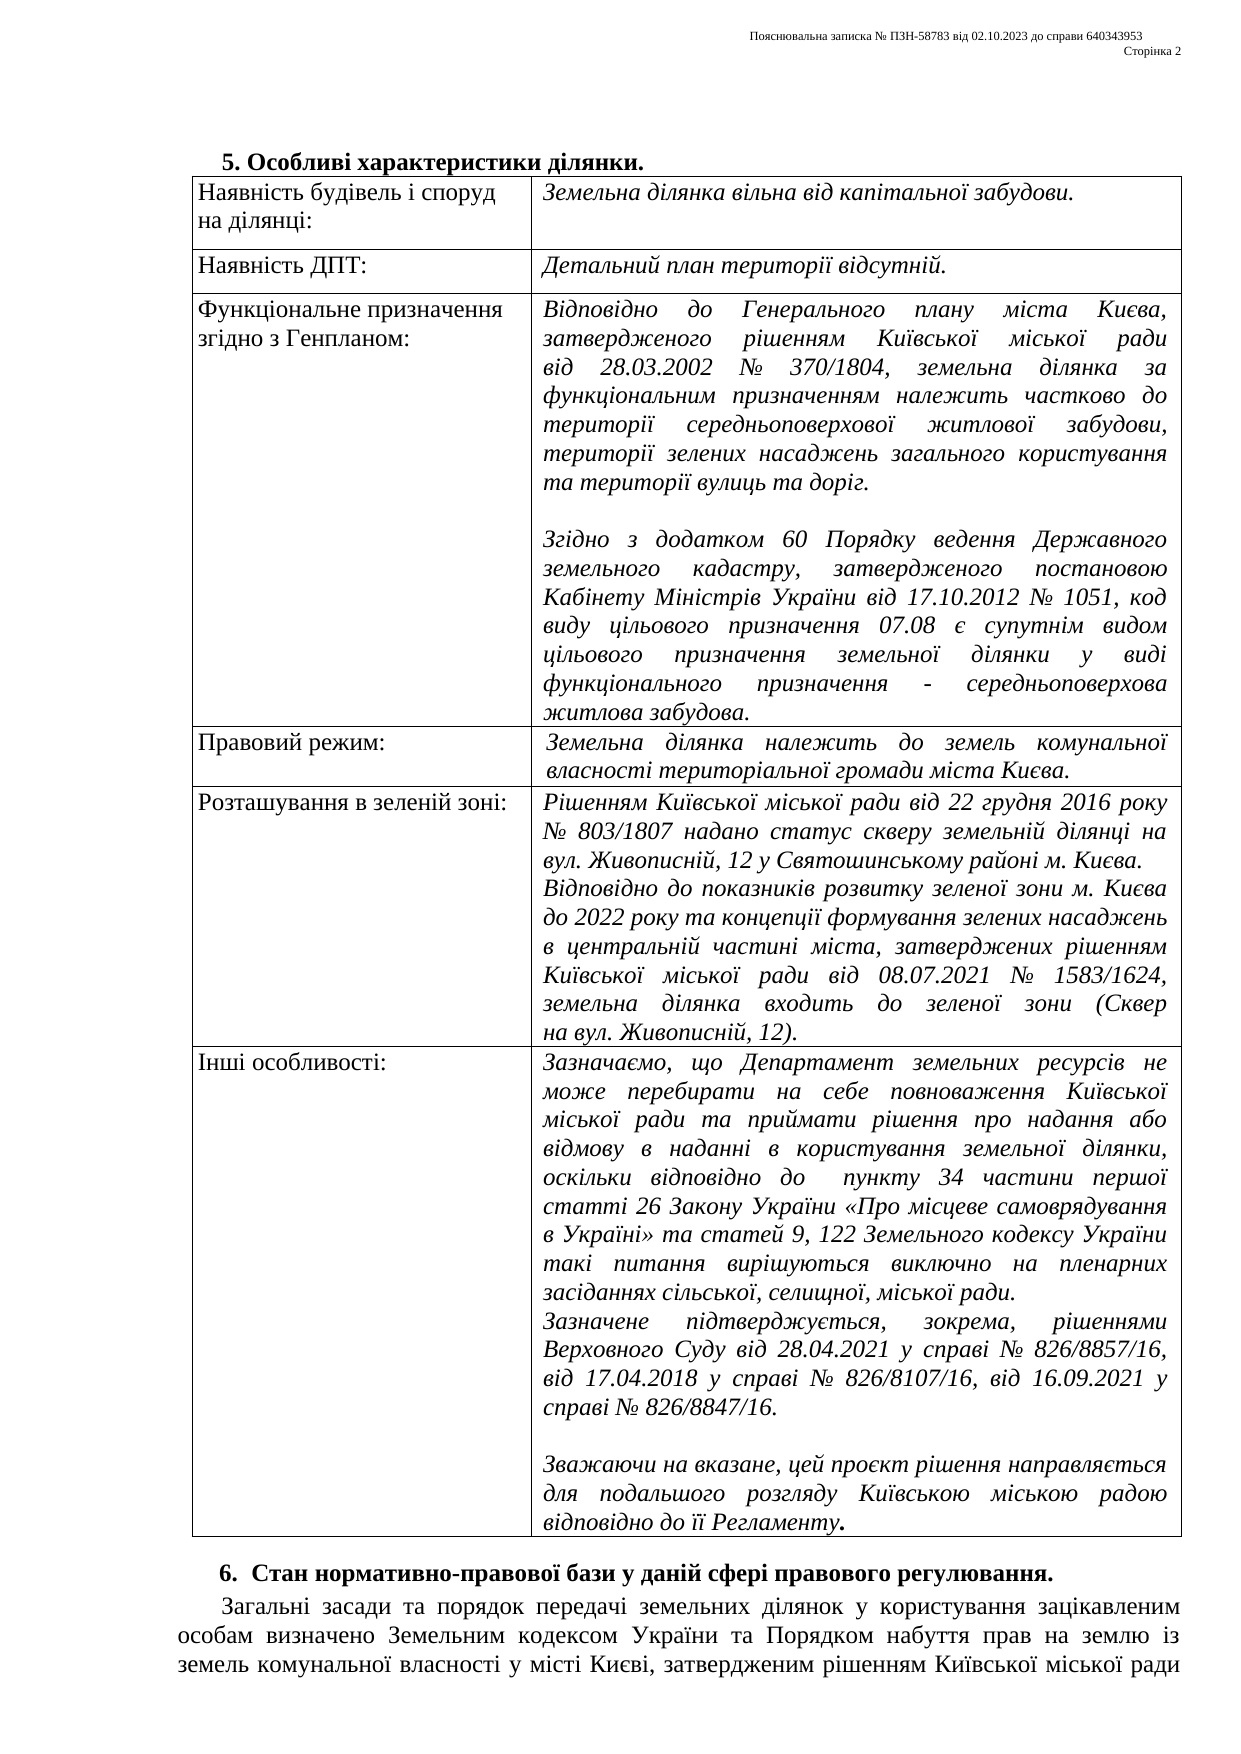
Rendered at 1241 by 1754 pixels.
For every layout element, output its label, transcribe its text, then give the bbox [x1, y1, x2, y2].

table_cell Відповідно до Генерального плану міста Києва, затвердженого рішенням Київської міської ради від 28.03.2002 № 370/1804, земельна ділянка за функціональним призначенням належить частково до території середньоповерхової житлової забудови, території зелених насаджень загального користування та території вулиць та доріг. Згідно з додатком 60 Порядку ведення Державного земельного кадастру, затвердженого постановою Кабінету Міністрів України від 17.10.2012 № 1051, код виду цільового призначення 07.08 є супутнім видом цільового призначення земельної ділянки у виді функціонального призначення - середньоповерхова житлова забудова. [532, 294, 1181, 726]
table_cell Інші особливості: [193, 1047, 531, 1536]
table_cell Рішенням Київської міської ради від 22 грудня 2016 року № 803/1807 надано статус скверу земельній ділянці на вул. Живописній, 12 у Святошинському районі м. Києва. Відповідно до показників розвитку зеленої зони м. Києва до 2022 року та концепції формування зелених насаджень в центральній частині міста, затверджених рішенням Київської міської ради від 08.07.2021 № 1583/1624, земельна ділянка входить до зеленої зони (Сквер на вул. Живописній, 12). [532, 787, 1181, 1046]
table_header Наявність будівель і споруд на ділянці: [193, 177, 531, 249]
table_cell Детальний план території відсутній. [532, 250, 1181, 293]
list Стан нормативно-правової бази у даній сфері правового регулювання. [177, 1558, 1181, 1587]
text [177, 1591, 1181, 1677]
table_cell Земельна ділянка належить до земель комунальної власності територіальної громади міста Києва. [532, 727, 1181, 786]
table_cell Правовий режим: [193, 727, 531, 786]
text 5. Особливі характеристики ділянки. [222, 147, 1181, 176]
table_header Земельна ділянка вільна від капітальної забудови. [532, 177, 1181, 249]
table_cell Зазначаємо, що Департамент земельних ресурсів не може перебирати на себе повноваження Київської міської ради та приймати рішення про надання або відмову в наданні в користування земельної ділянки, оскільки відповідно до пункту 34 частини першої статті 26 Закону України «Про місцеве самоврядування в Україні» та статей 9, 122 Земельного кодексу України такі питання вирішуються виключно на пленарних засіданнях сільської, селищної, міської ради. Зазначене підтверджується, зокрема, рішеннями Верховного Суду від 28.04.2021 у справі № 826/8857/16, від 17.04.2018 у справі № 826/8107/16, від 16.09.2021 у справі № 826/8847/16. Зважаючи на вказане, цей проєкт рішення направляється для подальшого розгляду Київською міською радою відповідно до її Регламенту. [532, 1047, 1181, 1536]
table_cell Наявність ДПТ: [193, 250, 531, 293]
table_cell Функціональне призначення згідно з Генпланом: [193, 294, 531, 726]
table_cell Розташування в зеленій зоні: [193, 787, 531, 1046]
